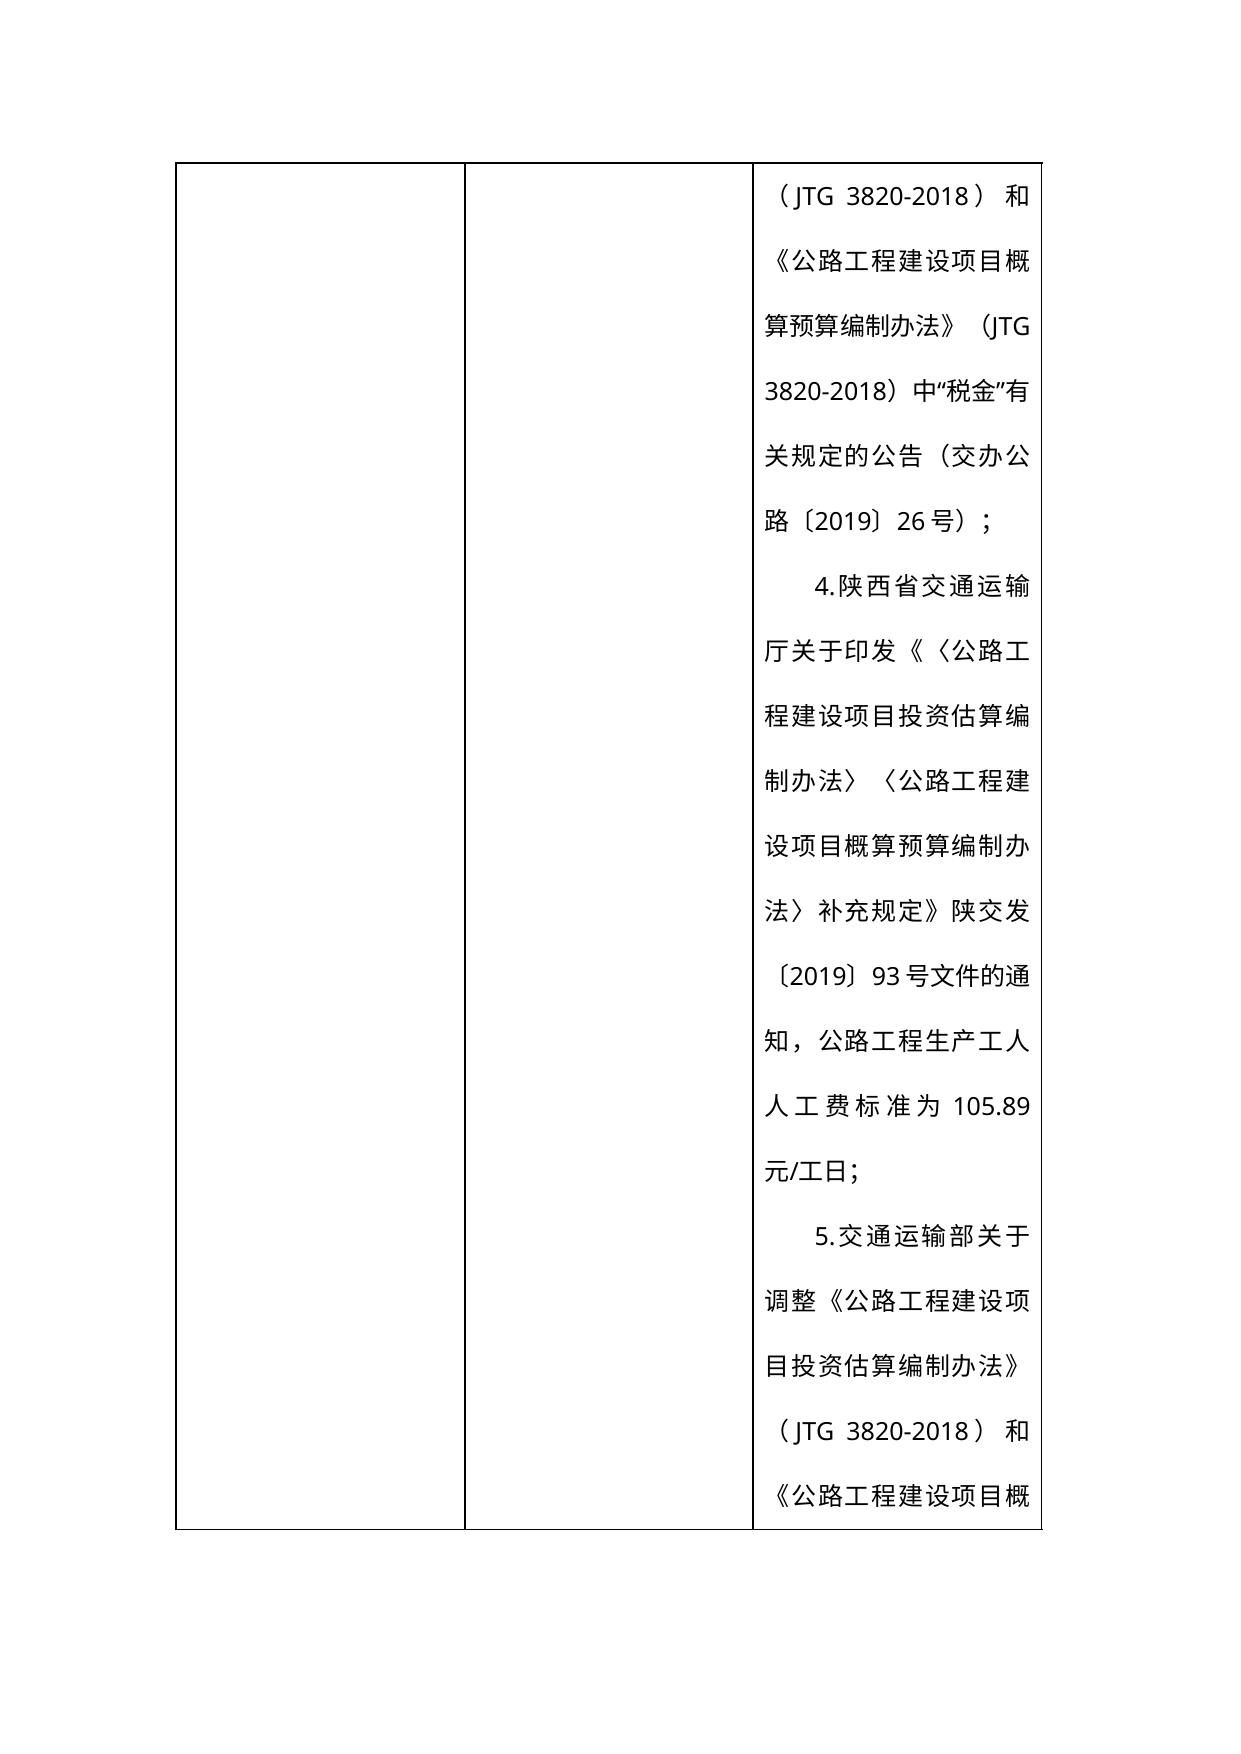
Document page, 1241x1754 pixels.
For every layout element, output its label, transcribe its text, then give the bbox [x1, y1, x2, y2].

table_cell 1 [177, 164, 464, 1528]
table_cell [754, 164, 1041, 1528]
table_cell [466, 164, 752, 1528]
